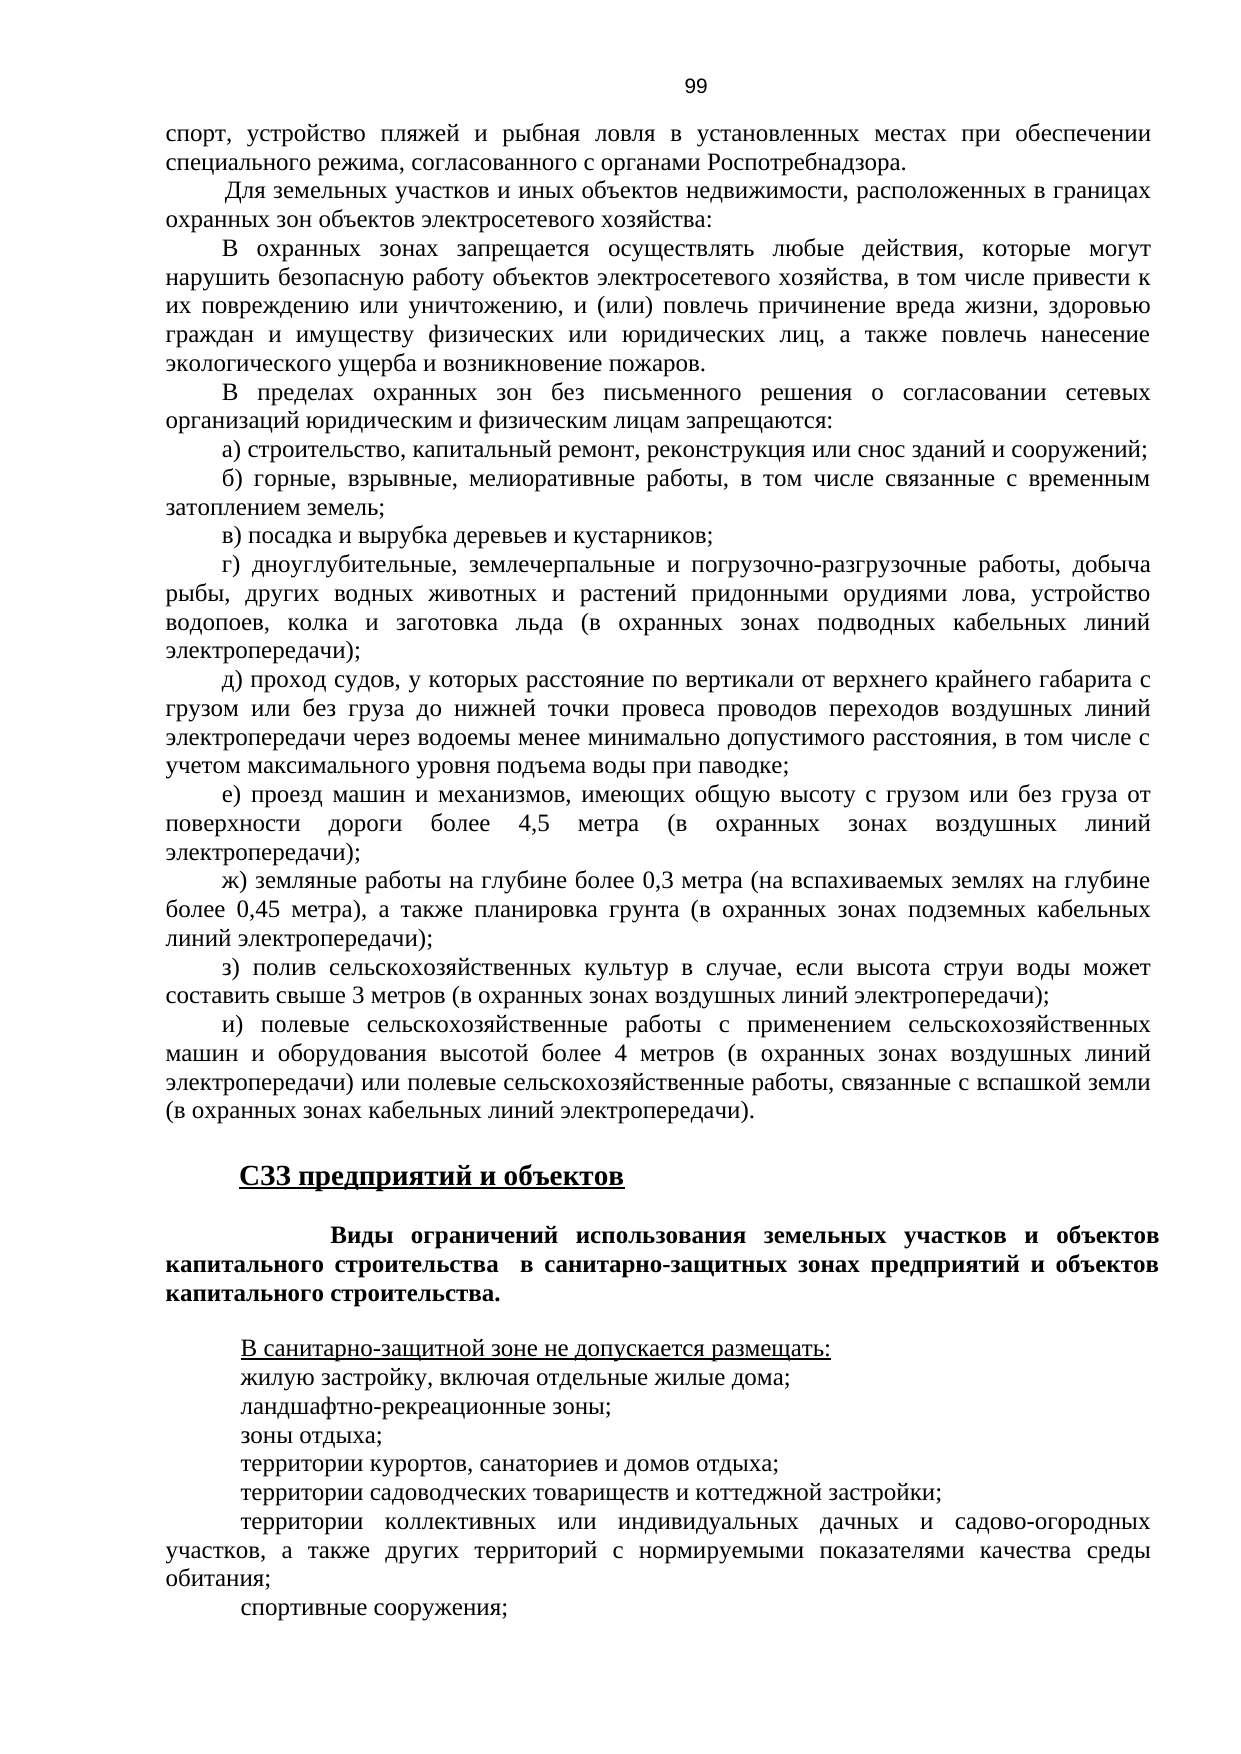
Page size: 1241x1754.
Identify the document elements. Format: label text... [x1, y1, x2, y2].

text в) посадка и вырубка деревьев и кустарников; [165, 521, 1152, 549]
text з) полив сельскохозяйственных культур в случае, если высота струи воды может составить свыше (в охранных зонах воздушных линий электропередачи); [165, 952, 1152, 1009]
text территории садоводческих товариществ и коттеджной застройки; [165, 1477, 1152, 1506]
text а) строительство, капитальный ремонт, реконструкция или снос зданий и сооружений; [165, 434, 1152, 463]
text Для земельных участков и иных объектов недвижимости, расположенных в границах охранных зон объектов электросетевого хозяйства: [165, 176, 1152, 233]
text территории коллективных или индивидуальных дачных и садово-огородных участков, а также других территорий с нормируемыми показателями качества среды обитания; [165, 1506, 1152, 1592]
text территории курортов, санаториев и домов отдыха; [165, 1448, 1152, 1477]
text В охранных зонах запрещается осуществлять любые действия, которые могут нарушить безопасную работу объектов электросетевого хозяйства, в том числе привести к их повреждению или уничтожению, и (или) повлечь причинение вреда жизни, здоровью граждан и имуществу физических или юридических лиц, а также повлечь нанесение экологического ущерба и возникновение пожаров. [165, 233, 1152, 377]
text е) проезд машин и механизмов, имеющих общую высоту с грузом или без груза от поверхности дороги более (в охранных зонах воздушных линий электропередачи); [165, 779, 1152, 866]
text б) горные, взрывные, мелиоративные работы, в том числе связанные с временным затоплением земель; [165, 463, 1152, 521]
text и) полевые сельскохозяйственные работы с применением сельскохозяйственных машин и оборудования высотой более (в охранных зонах воздушных линий электропередачи) или полевые сельскохозяйственные работы, связанные с вспашкой земли (в охранных зонах кабельных линий электропередачи). [165, 1009, 1152, 1124]
text Виды ограничений использования земельных участков и объектов капитального строительства в санитарно-защитных зонах предприятий и объектов капитального строительства. [165, 1220, 1160, 1306]
text В пределах охранных зон без письменного решения о согласовании сетевых организаций юридическим и физическим лицам запрещаются: [165, 377, 1152, 434]
text ж) земляные работы на глубине более (на вспахиваемых землях на глубине более ), а также планировка грунта (в охранных зонах подземных кабельных линий электропередачи); [165, 866, 1152, 952]
text г) дноуглубительные, землечерпальные и погрузочно-разгрузочные работы, добыча рыбы, других водных животных и растений придонными орудиями лова, устройство водопоев, колка и заготовка льда (в охранных зонах подводных кабельных линий электропередачи); [165, 549, 1152, 664]
text д) проход судов, у которых расстояние по вертикали от верхнего крайнего габарита с грузом или без груза до нижней точки провеса проводов переходов воздушных линий электропередачи через водоемы менее минимально допустимого расстояния, в том числе с учетом максимального уровня подъема воды при паводке; [165, 664, 1152, 779]
text ландшафтно-рекреационные зоны; [165, 1391, 1152, 1420]
text спортивные сооружения; [165, 1592, 1152, 1621]
text СЗЗ предприятий и объектов [239, 1158, 1098, 1191]
text В санитарно-защитной зоне не допускается размещать: [165, 1333, 1152, 1362]
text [165, 118, 1152, 176]
text зоны отдыха; [165, 1420, 1152, 1448]
text жилую застройку, включая отдельные жилые дома; [165, 1362, 1152, 1391]
